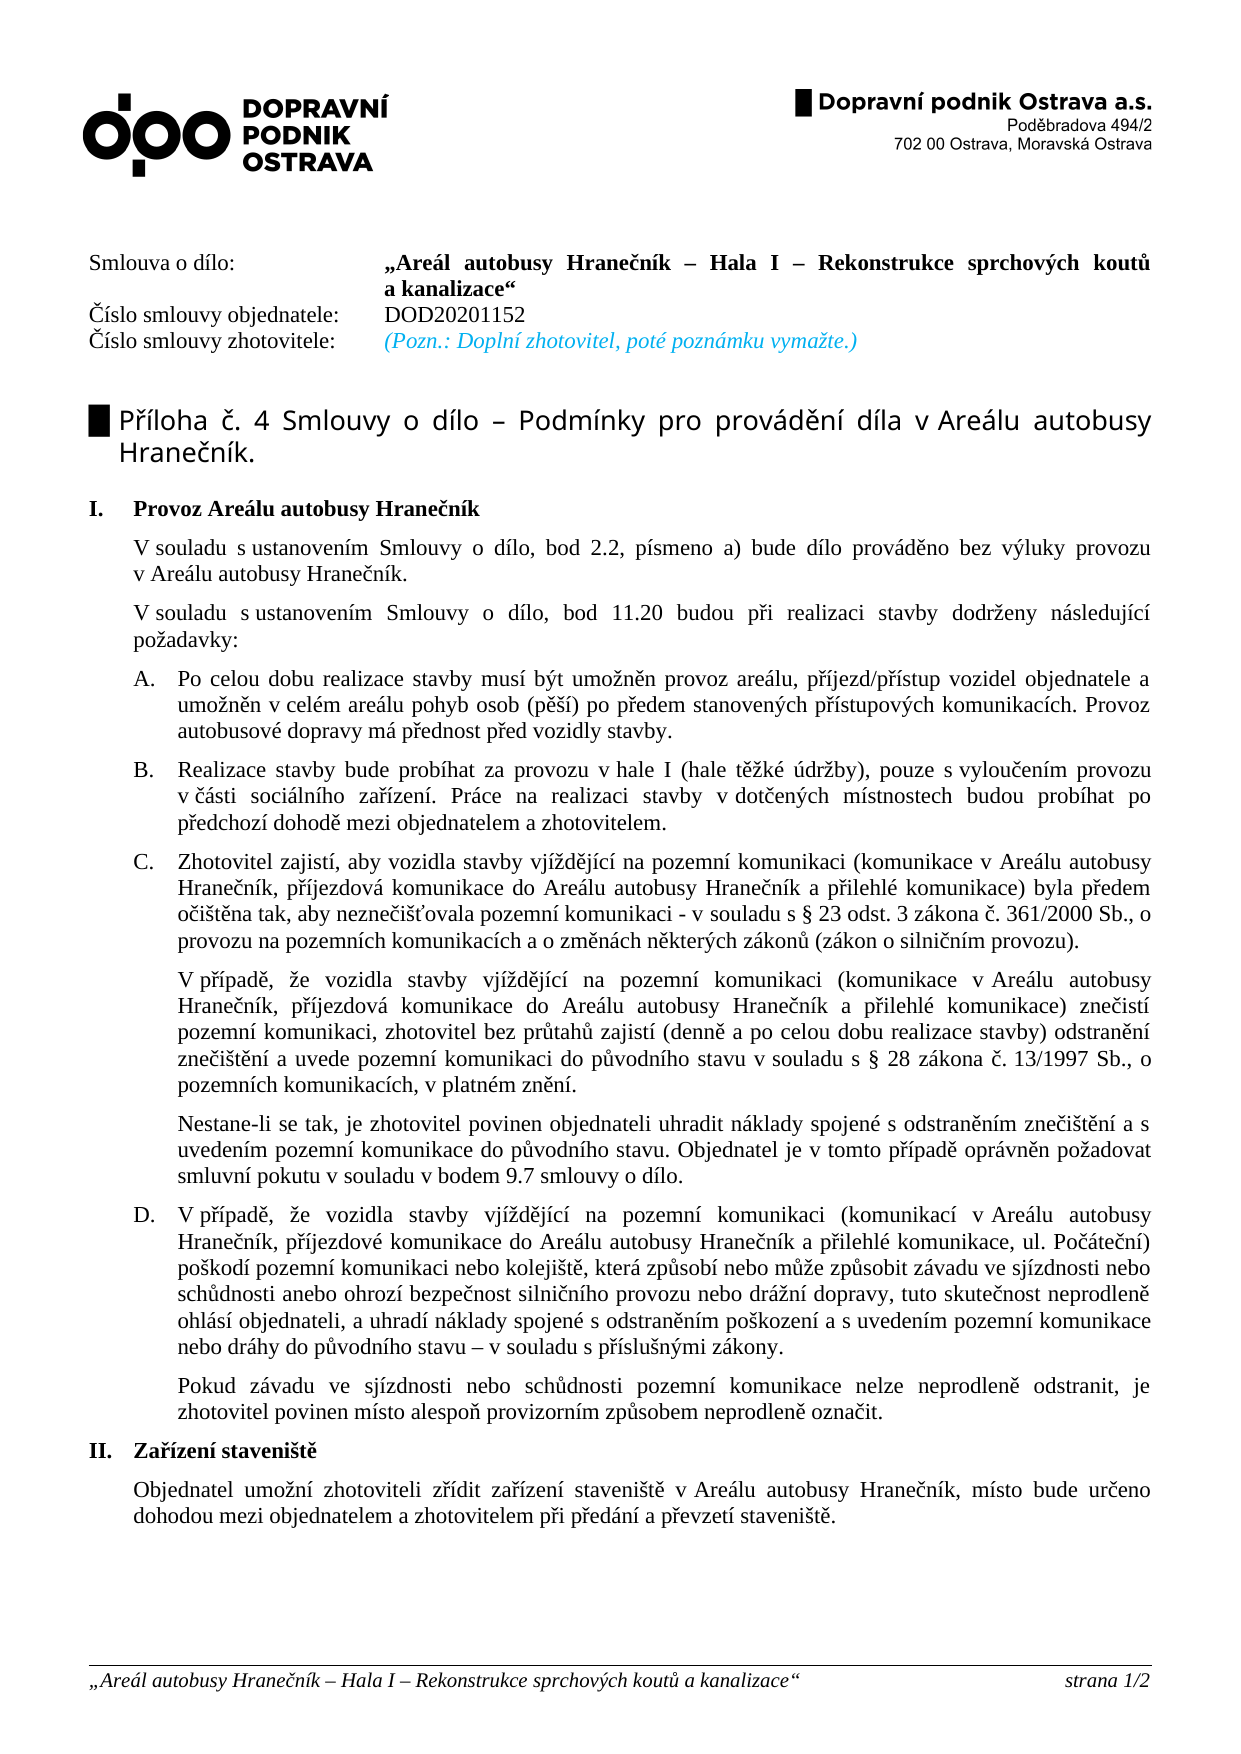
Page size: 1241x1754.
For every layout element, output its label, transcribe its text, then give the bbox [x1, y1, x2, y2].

text Smlouva o dílo: „Areál autobusy Hranečník – Hala I – Rekonstrukce sprchových koutů a kanalizace“ [89, 248, 1152, 301]
text Pokud závadu ve sjízdnosti nebo schůdnosti pozemní komunikace nelze neprodleně odstranit, je zhotovitel povinen místo alespoň provizorním způsobem neprodleně označit. [177, 1372, 1152, 1425]
text Nestane-li se tak, je zhotovitel povinen objednateli uhradit náklady spojené s odstraněním znečištění a s uvedením pozemní komunikace do původního stavu. Objednatel je v tomto případě oprávněn požadovat smluvní pokutu v souladu v bodem 9.7 smlouvy o dílo. [177, 1110, 1152, 1189]
list Po celou dobu realizace stavby musí být umožněn provoz areálu, příjezd/přístup vozidel objednatele a umožněn v celém areálu pohyb osob (pěší) po předem stanovených přístupových komunikacích. Provoz autobusové dopravy má přednost před vozidly stavby. [133, 664, 1152, 744]
subtitle Příloha č. 4 Smlouvy o dílo – Podmínky pro provádění díla v Areálu autobusy Hranečník. [89, 404, 1152, 470]
text Číslo smlouvy zhotovitele: (Pozn.: Doplní zhotovitel, poté poznámku vymažte.) [89, 328, 1152, 354]
text Číslo smlouvy objednatele: DOD20201152 [89, 301, 1152, 328]
list Realizace stavby bude probíhat za provozu v hale I (hale těžké údržby), pouze s vyloučením provozu v části sociálního zařízení. Práce na realizaci stavby v dotčených místnostech budou probíhat po předchozí dohodě mezi objednatelem a zhotovitelem. [133, 756, 1152, 835]
list V případě, že vozidla stavby vjíždějící na pozemní komunikaci (komunikací v Areálu autobusy Hranečník, příjezdové komunikace do Areálu autobusy Hranečník a přilehlé komunikace, ul. Počáteční) poškodí pozemní komunikaci nebo kolejiště, která způsobí nebo může způsobit závadu ve sjízdnosti nebo schůdnosti anebo ohrozí bezpečnost silničního provozu nebo drážní dopravy, tuto skutečnost neprodleně ohlásí objednateli, a uhradí náklady spojené s odstraněním poškození a s uvedením pozemní komunikace nebo dráhy do původního stavu – v souladu s příslušnými zákony. [133, 1201, 1152, 1359]
picture [82, 93, 389, 177]
text Objednatel umožní zhotoviteli zřídit zařízení staveniště v Areálu autobusy Hranečník, místo bude určeno dohodou mezi objednatelem a zhotovitelem při předání a převzetí staveniště. [133, 1476, 1152, 1529]
text V souladu s ustanovením Smlouvy o dílo, bod 2.2, písmeno a) bude dílo prováděno bez výluky provozu v Areálu autobusy Hranečník. [133, 534, 1152, 587]
list Zhotovitel zajistí, aby vozidla stavby vjíždějící na pozemní komunikaci (komunikace v Areálu autobusy Hranečník, příjezdová komunikace do Areálu autobusy Hranečník a přilehlé komunikace) byla předem očištěna tak, aby neznečišťovala pozemní komunikaci - v souladu s § 23 odst. 3 zákona č. 361/2000 Sb., o provozu na pozemních komunikacích a o změnách některých zákonů (zákon o silničním provozu). [133, 848, 1152, 953]
picture [795, 89, 1152, 152]
text V souladu s ustanovením Smlouvy o dílo, bod 11.20 budou při realizaci stavby dodrženy následující požadavky: [133, 599, 1152, 652]
text V případě, že vozidla stavby vjíždějící na pozemní komunikaci (komunikace v Areálu autobusy Hranečník, příjezdová komunikace do Areálu autobusy Hranečník a přilehlé komunikace) znečistí pozemní komunikaci, zhotovitel bez průtahů zajistí (denně a po celou dobu realizace stavby) odstranění znečištění a uvede pozemní komunikaci do původního stavu v souladu s § 28 zákona č. 13/1997 Sb., o pozemních komunikacích, v platném znění. [177, 966, 1152, 1097]
list Zařízení staveniště [89, 1437, 1152, 1464]
list Provoz Areálu autobusy Hranečník [89, 495, 1152, 522]
